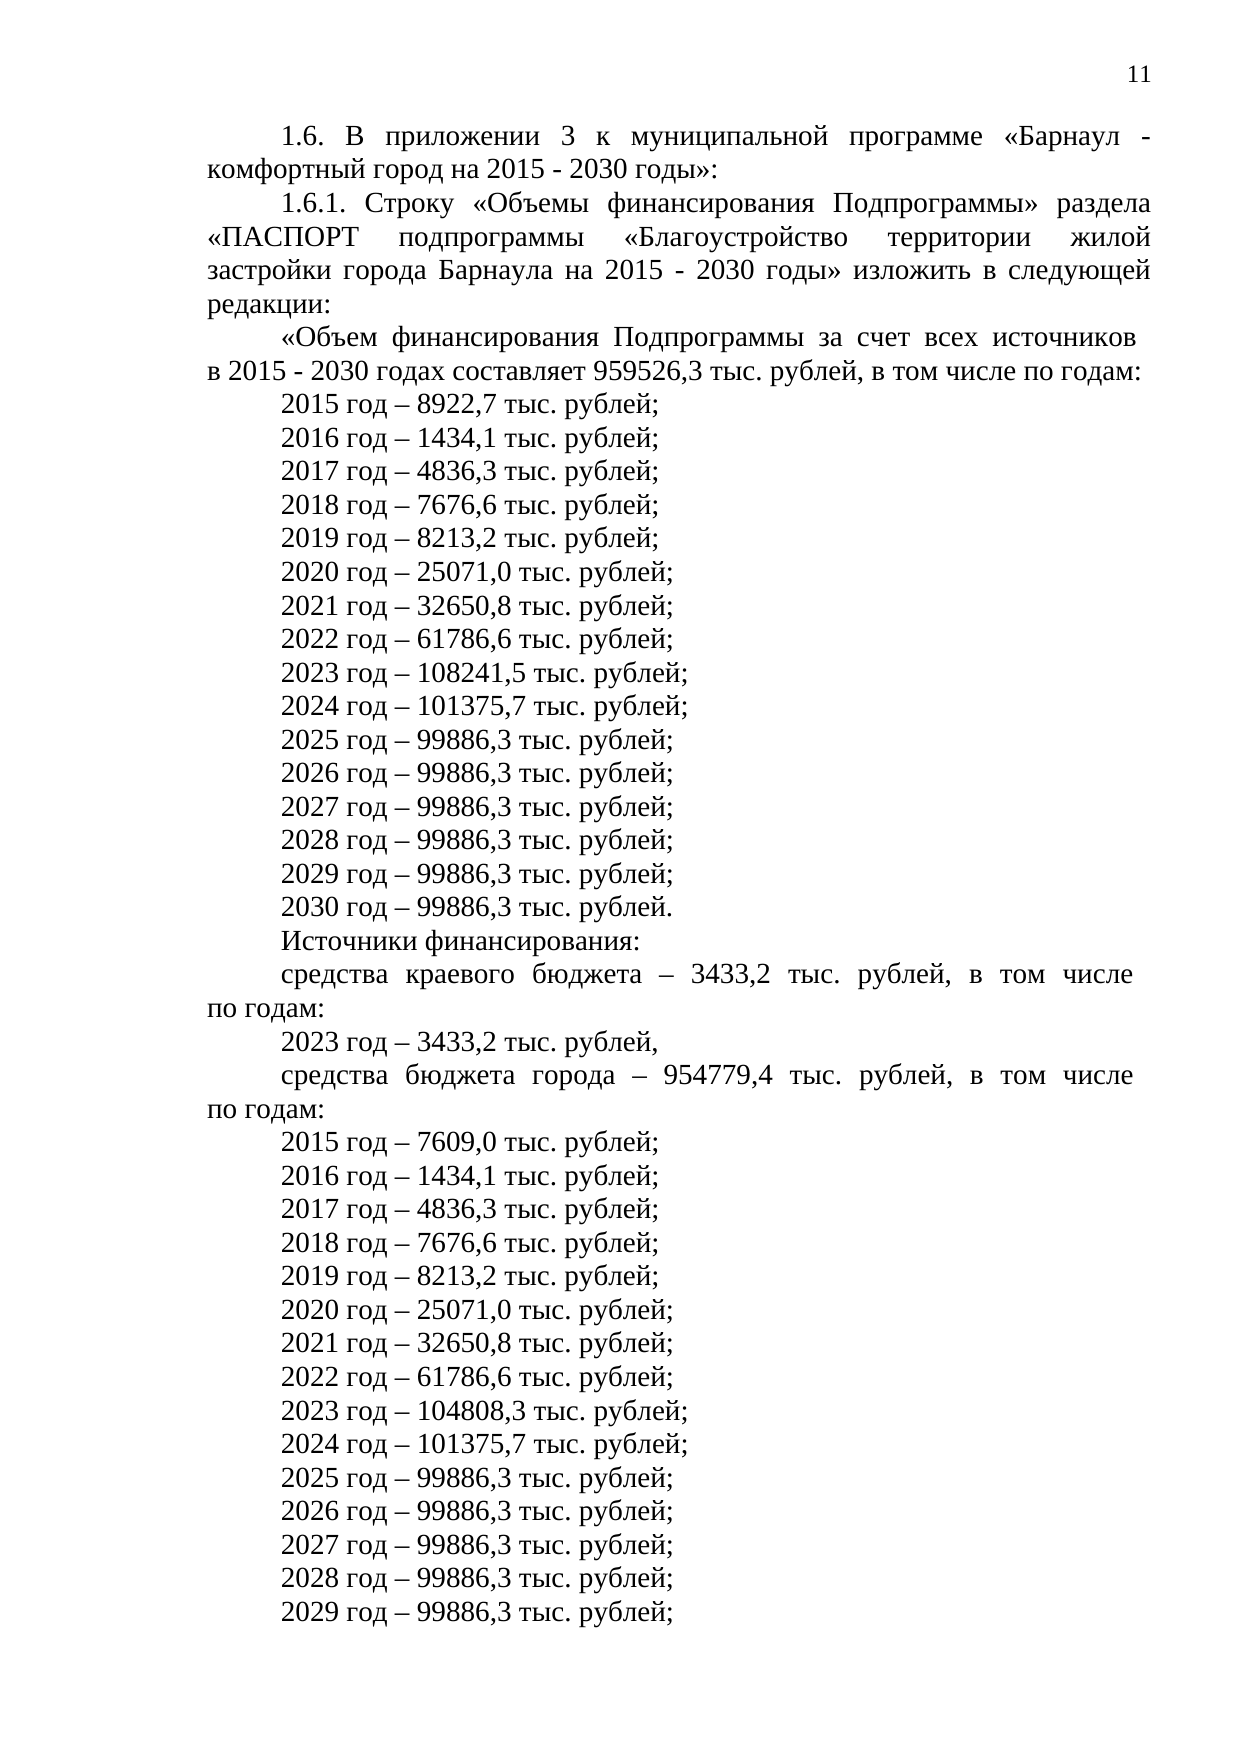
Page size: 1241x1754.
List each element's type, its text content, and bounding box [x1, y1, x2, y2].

text 2024 год – 101375,7 тыс. рублей; [207, 1426, 1152, 1460]
text 2027 год – 99886,3 тыс. рублей; [207, 1527, 1152, 1560]
text 2026 год – 99886,3 тыс. рублей; [207, 1493, 1152, 1527]
text 2018 год – 7676,6 тыс. рублей; [207, 1225, 1152, 1258]
text 2016 год – 1434,1 тыс. рублей; [207, 420, 1152, 453]
text 2028 год – 99886,3 тыс. рублей; [207, 822, 1152, 856]
text «Объем финансирования Подпрограммы за счет всех источников в 2015 - 2030 годах составляет 959526,3 тыс. рублей, в том числе по годам: [207, 319, 1152, 386]
text 2019 год – 8213,2 тыс. рублей; [207, 521, 1152, 554]
text 2022 год – 61786,6 тыс. рублей; [207, 1359, 1152, 1393]
text 2018 год – 7676,6 тыс. рублей; [207, 487, 1152, 521]
text Источники финансирования: [207, 923, 1152, 957]
text средства бюджета города – 954779,4 тыс. рублей, в том числе по годам: [207, 1057, 1152, 1124]
text 2030 год – 99886,3 тыс. рублей. [207, 889, 1152, 923]
text 2026 год – 99886,3 тыс. рублей; [207, 755, 1152, 789]
text 2020 год – 25071,0 тыс. рублей; [207, 554, 1152, 588]
text 2023 год – 3433,2 тыс. рублей, [207, 1024, 1152, 1057]
text 2020 год – 25071,0 тыс. рублей; [207, 1292, 1152, 1326]
text 1.6. В приложении 3 к муниципальной программе «Барнаул - комфортный город на 2015 - 2030 годы»: [207, 118, 1152, 185]
text 2024 год – 101375,7 тыс. рублей; [207, 688, 1152, 722]
text 2017 год – 4836,3 тыс. рублей; [207, 453, 1152, 487]
text 2025 год – 99886,3 тыс. рублей; [207, 1460, 1152, 1493]
text 2022 год – 61786,6 тыс. рублей; [207, 621, 1152, 655]
text 2015 год – 7609,0 тыс. рублей; [207, 1124, 1152, 1158]
text 2021 год – 32650,8 тыс. рублей; [207, 1326, 1152, 1359]
text 2028 год – 99886,3 тыс. рублей; [207, 1560, 1152, 1594]
text 1.6.1. Строку «Объемы финансирования Подпрограммы» раздела «ПАСПОРТ подпрограммы «Благоустройство территории жилой застройки города Барнаула на 2015 - 2030 годы» изложить в следующей редакции: [207, 185, 1152, 319]
text 2015 год – 8922,7 тыс. рублей; [207, 386, 1152, 420]
text 2025 год – 99886,3 тыс. рублей; [207, 722, 1152, 755]
text 2017 год – 4836,3 тыс. рублей; [207, 1191, 1152, 1225]
text 2021 год – 32650,8 тыс. рублей; [207, 588, 1152, 621]
text 2029 год – 99886,3 тыс. рублей; [207, 856, 1152, 889]
text средства краевого бюджета – 3433,2 тыс. рублей, в том числе по годам: [207, 957, 1152, 1024]
text 2023 год – 104808,3 тыс. рублей; [207, 1393, 1152, 1426]
text 2029 год – 99886,3 тыс. рублей; [207, 1594, 1152, 1627]
text 2016 год – 1434,1 тыс. рублей; [207, 1158, 1152, 1191]
text 2023 год – 108241,5 тыс. рублей; [207, 655, 1152, 688]
text 2027 год – 99886,3 тыс. рублей; [207, 789, 1152, 822]
text 2019 год – 8213,2 тыс. рублей; [207, 1258, 1152, 1292]
